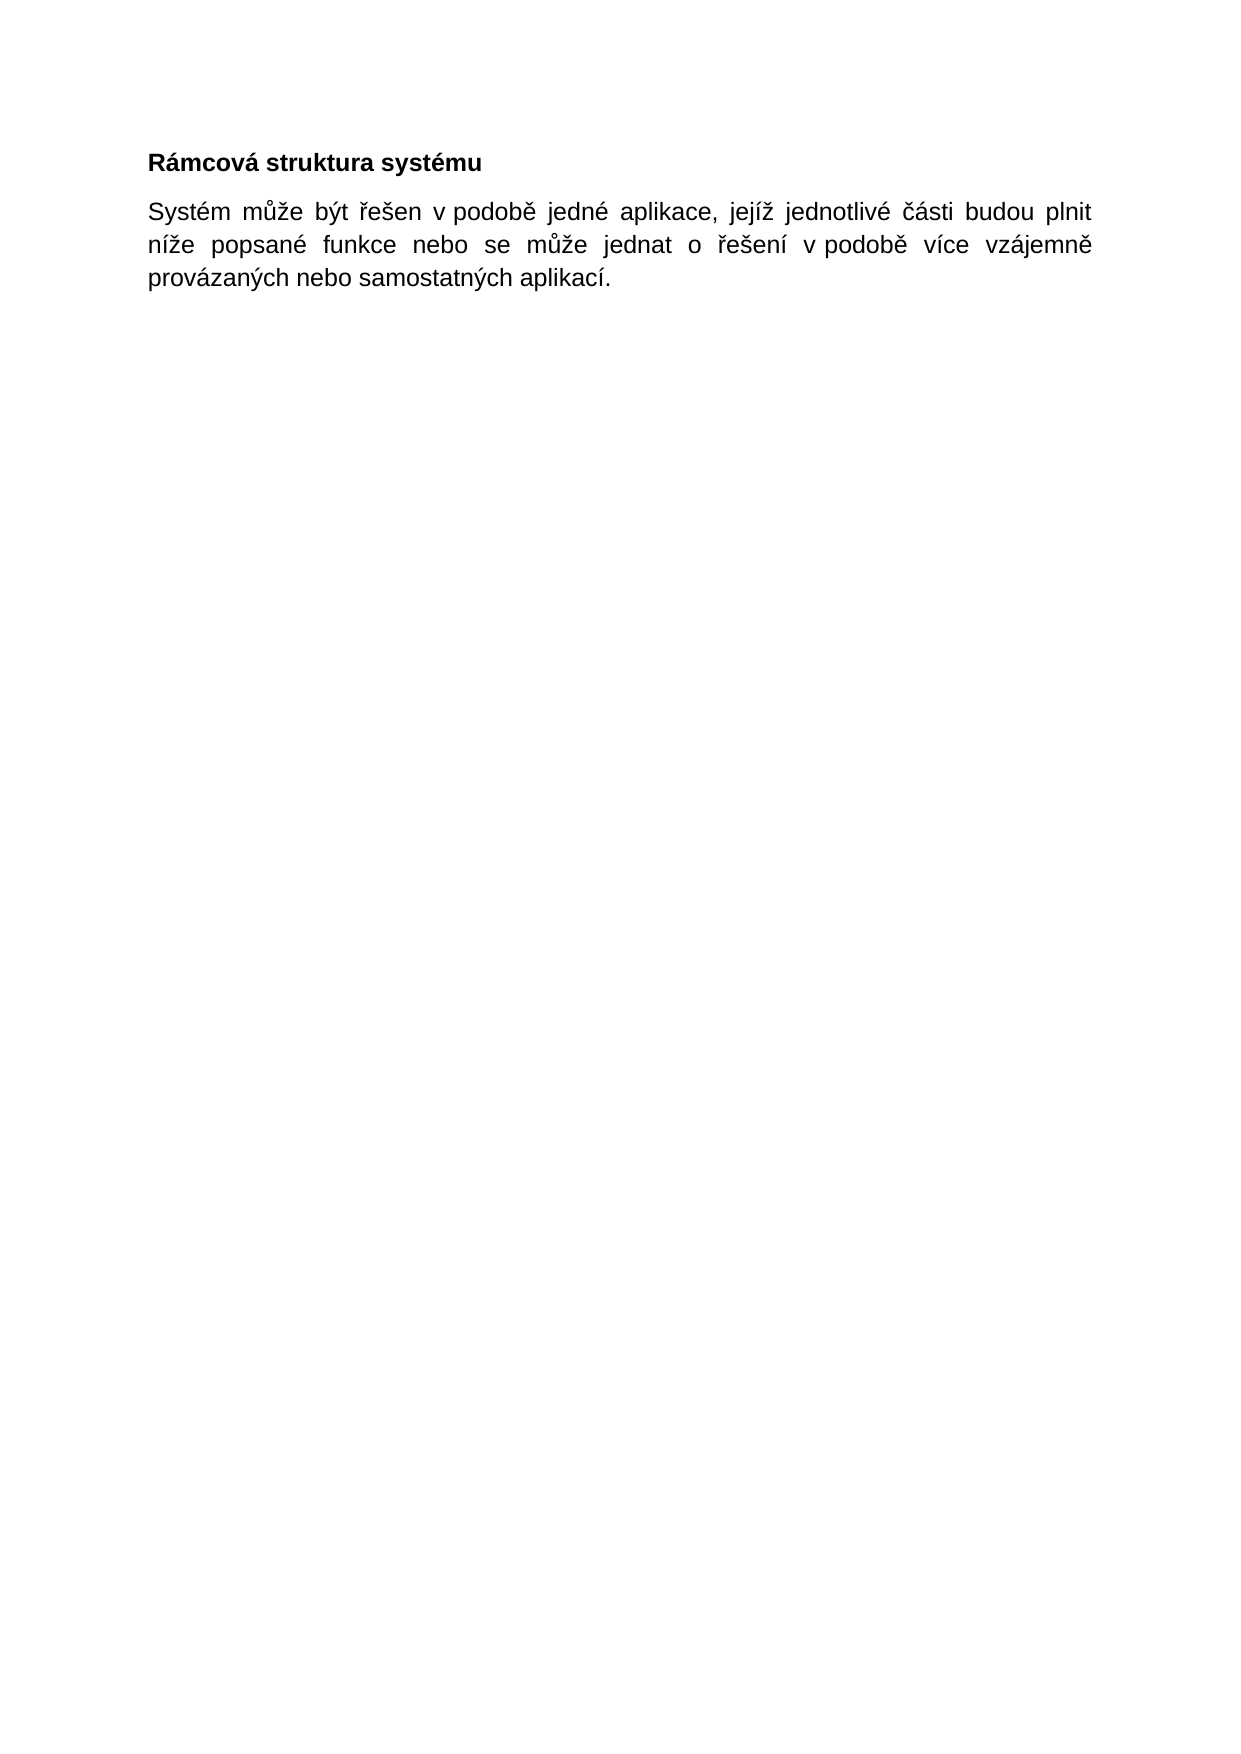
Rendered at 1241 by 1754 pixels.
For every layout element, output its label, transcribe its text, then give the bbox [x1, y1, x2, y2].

text Rámcová struktura systému [148, 148, 1093, 176]
text Systém může být řešen v podobě jedné aplikace, jejíž jednotlivé části budou plnit níže popsané funkce nebo se může jednat o řešení v podobě více vzájemně provázaných nebo samostatných aplikací. [148, 197, 1093, 292]
